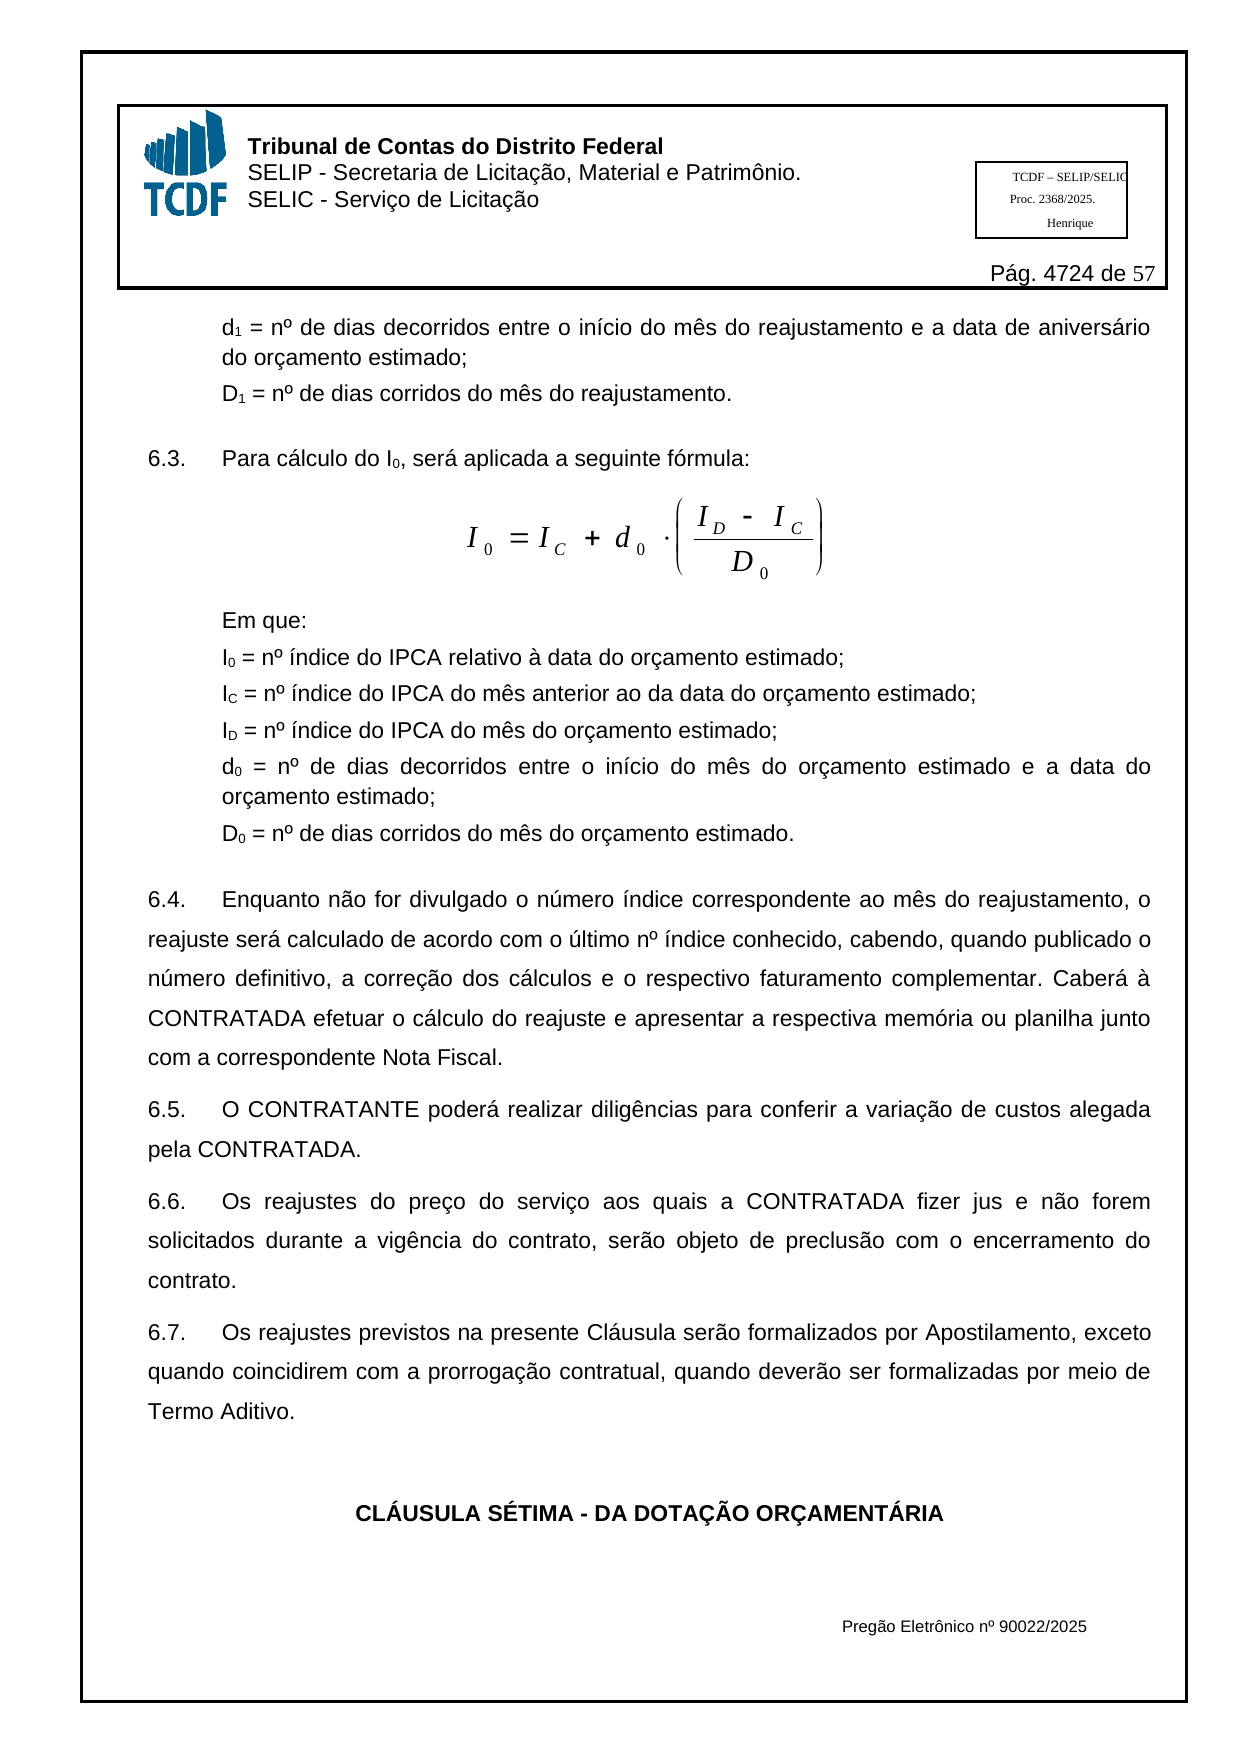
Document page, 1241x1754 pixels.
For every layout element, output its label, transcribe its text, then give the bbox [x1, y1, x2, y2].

text 6.4. Enquanto não for divulgado o número índice correspondente ao mês do reajustamento, o reajuste será calculado de acordo com o último nº índice conhecido, cabendo, quando publicado o número definitivo, a correção dos cálculos e o respectivo faturamento complementar. Caberá à CONTRATADA efetuar o cálculo do reajuste e apresentar a respectiva memória ou planilha junto com a correspondente Nota Fiscal. [148, 886, 1152, 1071]
text D1 = nº de dias corridos do mês do reajustamento. [222, 380, 1152, 407]
text D0 = nº de dias corridos do mês do orçamento estimado. [222, 820, 1152, 846]
text I0 = nº índice do IPCA relativo à data do orçamento estimado; [222, 644, 1152, 670]
text 6.6. Os reajustes do preço do serviço aos quais a CONTRATADA fizer jus e não forem solicitados durante a vigência do contrato, serão objeto de preclusão com o encerramento do contrato. [148, 1188, 1152, 1293]
text Em que: [222, 607, 1152, 633]
text ID = nº índice do IPCA do mês do orçamento estimado; [222, 717, 1152, 743]
text 6.5. O CONTRATANTE poderá realizar diligências para conferir a variação de custos alegada pela CONTRATADA. [148, 1096, 1152, 1162]
text 6.3. Para cálculo do I0, será aplicada a seguinte fórmula: [148, 445, 1152, 472]
picture [129, 107, 241, 218]
text d1 = nº de dias decorridos entre o início do mês do reajustamento e a data de aniversário do orçamento estimado; [222, 313, 1152, 370]
text d0 = nº de dias decorridos entre o início do mês do orçamento estimado e a data do orçamento estimado; [222, 753, 1152, 809]
text IC = nº índice do IPCA do mês anterior ao da data do orçamento estimado; [222, 680, 1152, 706]
text 6.7. Os reajustes previstos na presente Cláusula serão formalizados por Apostilamento, exceto quando coincidirem com a prorrogação contratual, quando deverão ser formalizadas por meio de Termo Aditivo. [148, 1319, 1152, 1424]
text CLÁUSULA sétima - DA Dotação orçamentária [148, 1499, 1152, 1526]
